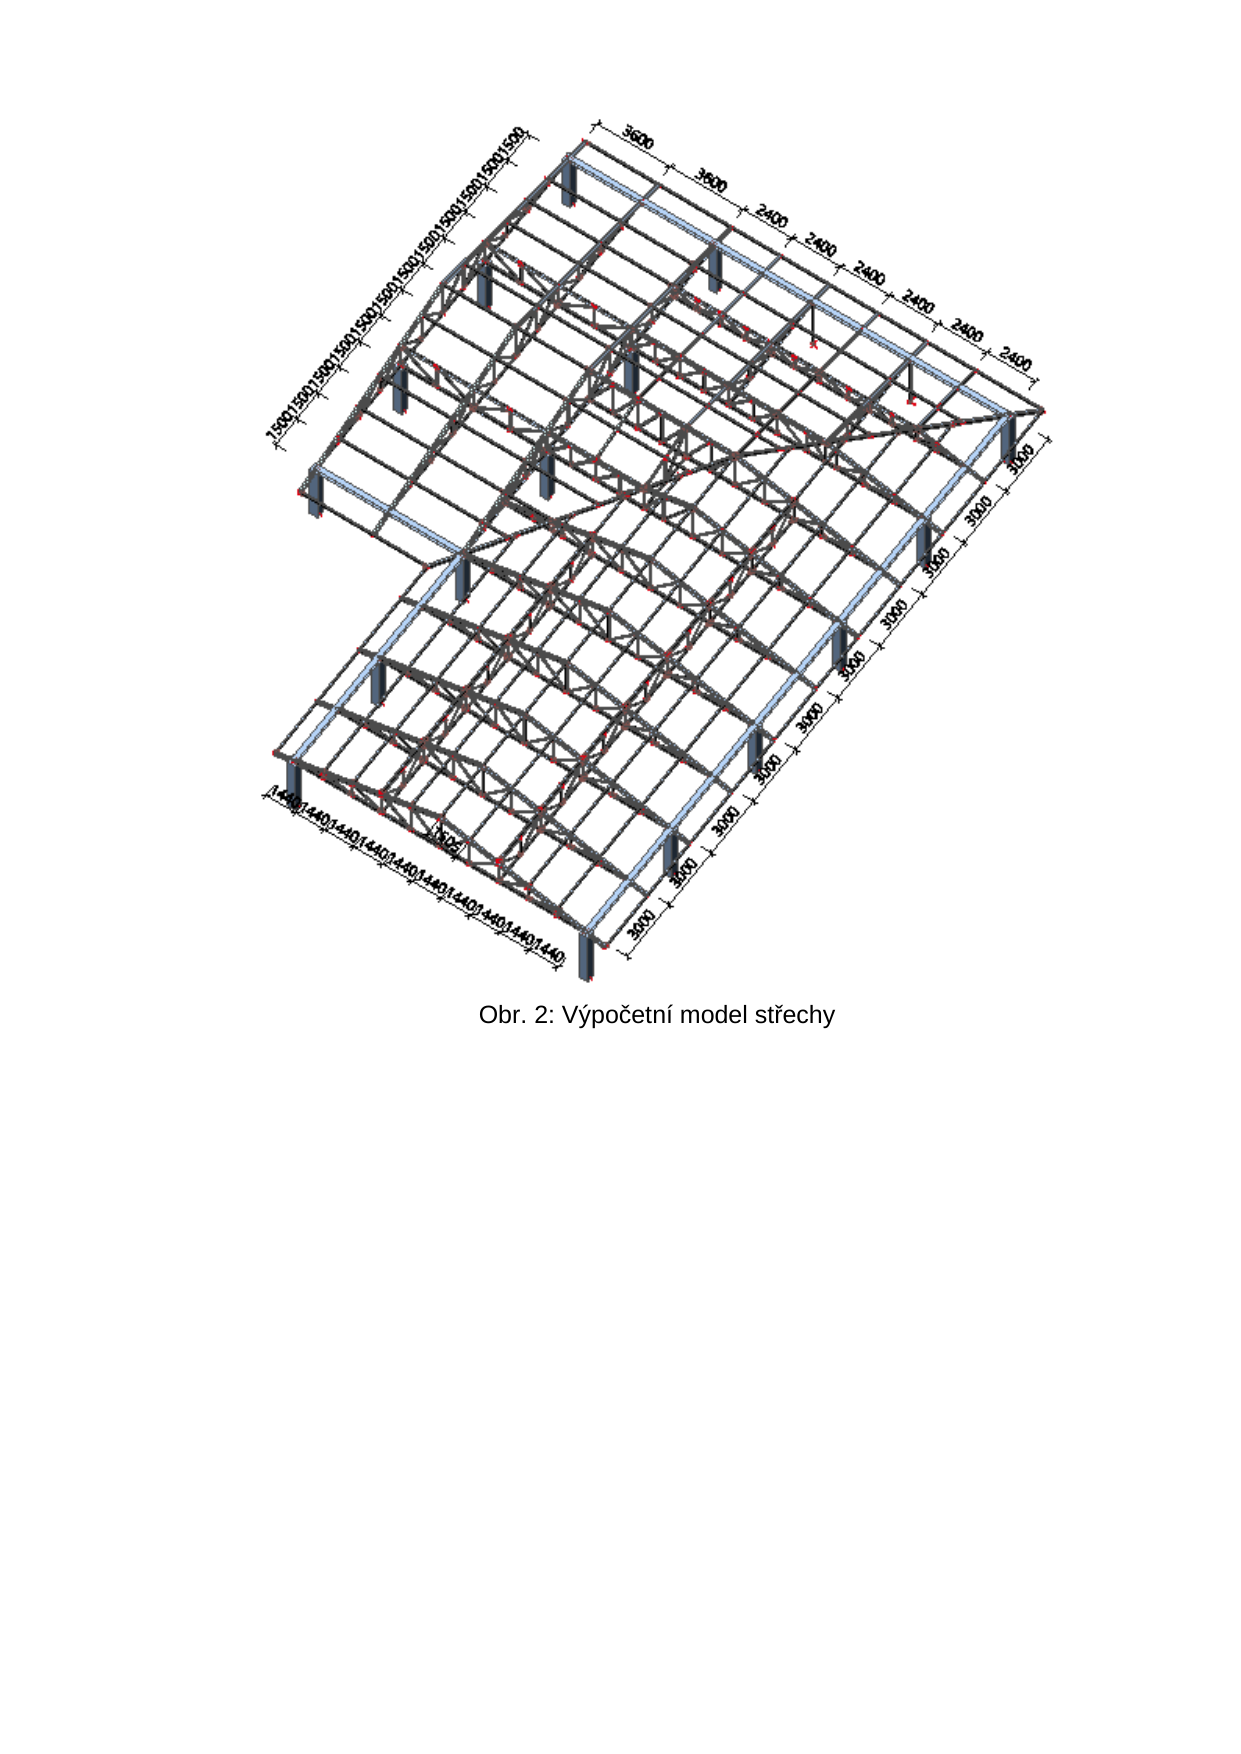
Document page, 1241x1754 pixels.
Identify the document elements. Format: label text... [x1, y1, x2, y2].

picture [260, 118, 1054, 986]
text Obr. 2: Výpočetní model střechy [148, 1000, 1092, 1029]
